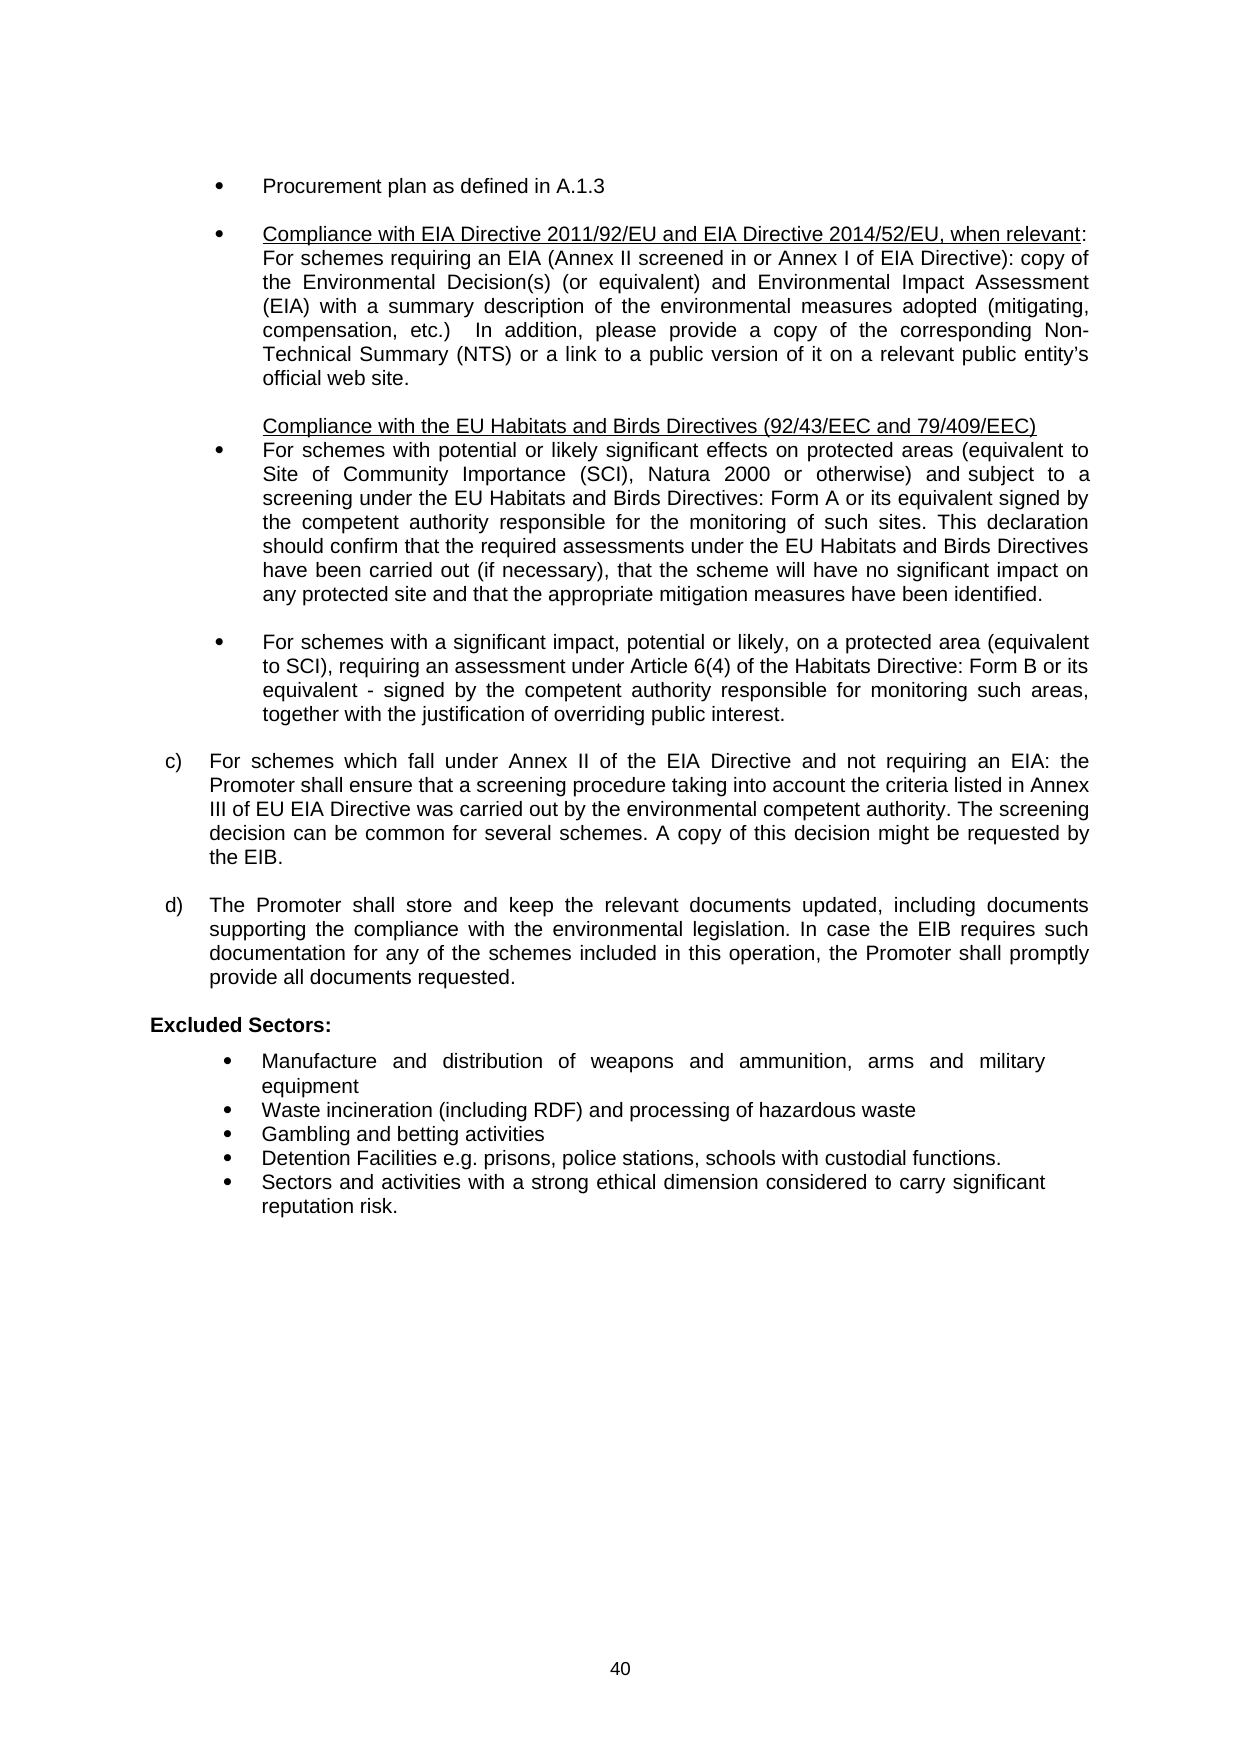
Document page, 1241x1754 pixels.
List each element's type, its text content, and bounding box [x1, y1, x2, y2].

list Compliance with EIA Directive 2011/92/EU and EIA Directive 2014/52/EU, when relevant: [216, 222, 1090, 246]
list Waste incineration (including RDF) and processing of hazardous waste [224, 1097, 1046, 1121]
list Sectors and activities with a strong ethical dimension considered to carry significant reputation risk. [224, 1169, 1046, 1218]
text Excluded Sectors: [150, 1013, 1045, 1037]
text d) The Promoter shall store and keep the relevant documents updated, including documents supporting the compliance with the environmental legislation. In case the EIB requires such documentation for any of the schemes included in this operation, the Promoter shall promptly provide all documents requested. [165, 893, 1090, 989]
text Compliance with the EU Habitats and Birds Directives (92/43/EEC and 79/409/EEC) [194, 414, 1090, 438]
list Detention Facilities e.g. prisons, police stations, schools with custodial functions. [224, 1146, 1046, 1169]
list Gambling and betting activities [224, 1121, 1046, 1146]
list For schemes with potential or likely significant effects on protected areas (equivalent to Site of Community Importance (SCI), Natura 2000 or otherwise) and subject to a screening under the EU Habitats and Birds Directives: Form A or its equivalent signed by the competent authority responsible for the monitoring of such sites. This declaration should confirm that the required assessments under the EU Habitats and Birds Directives have been carried out (if necessary), that the scheme will have no significant impact on any protected site and that the appropriate mitigation measures have been identified. [216, 438, 1090, 606]
list Procurement plan as defined in A.1.3 [216, 174, 1090, 198]
list Manufacture and distribution of weapons and ammunition, arms and military equipment [224, 1049, 1046, 1097]
list For schemes with a significant impact, potential or likely, on a protected area (equivalent to SCI), requiring an assessment under Article 6(4) of the Habitats Directive: Form B or its equivalent - signed by the competent authority responsible for monitoring such areas, together with the justification of overriding public interest. [216, 629, 1090, 725]
text For schemes requiring an EIA (Annex II screened in or Annex I of EIA Directive): copy of the Environmental Decision(s) (or equivalent) and Environmental Impact Assessment (EIA) with a summary description of the environmental measures adopted (mitigating, compensation, etc.) In addition, please provide a copy of the corresponding Non-Technical Summary (NTS) or a link to a public version of it on a relevant public entity’s official web site. [216, 246, 1090, 390]
text c) For schemes which fall under Annex II of the EIA Directive and not requiring an EIA: the Promoter shall ensure that a screening procedure taking into account the criteria listed in Annex III of EU EIA Directive was carried out by the environmental competent authority. The screening decision can be common for several schemes. A copy of this decision might be requested by the EIB. [165, 749, 1090, 869]
